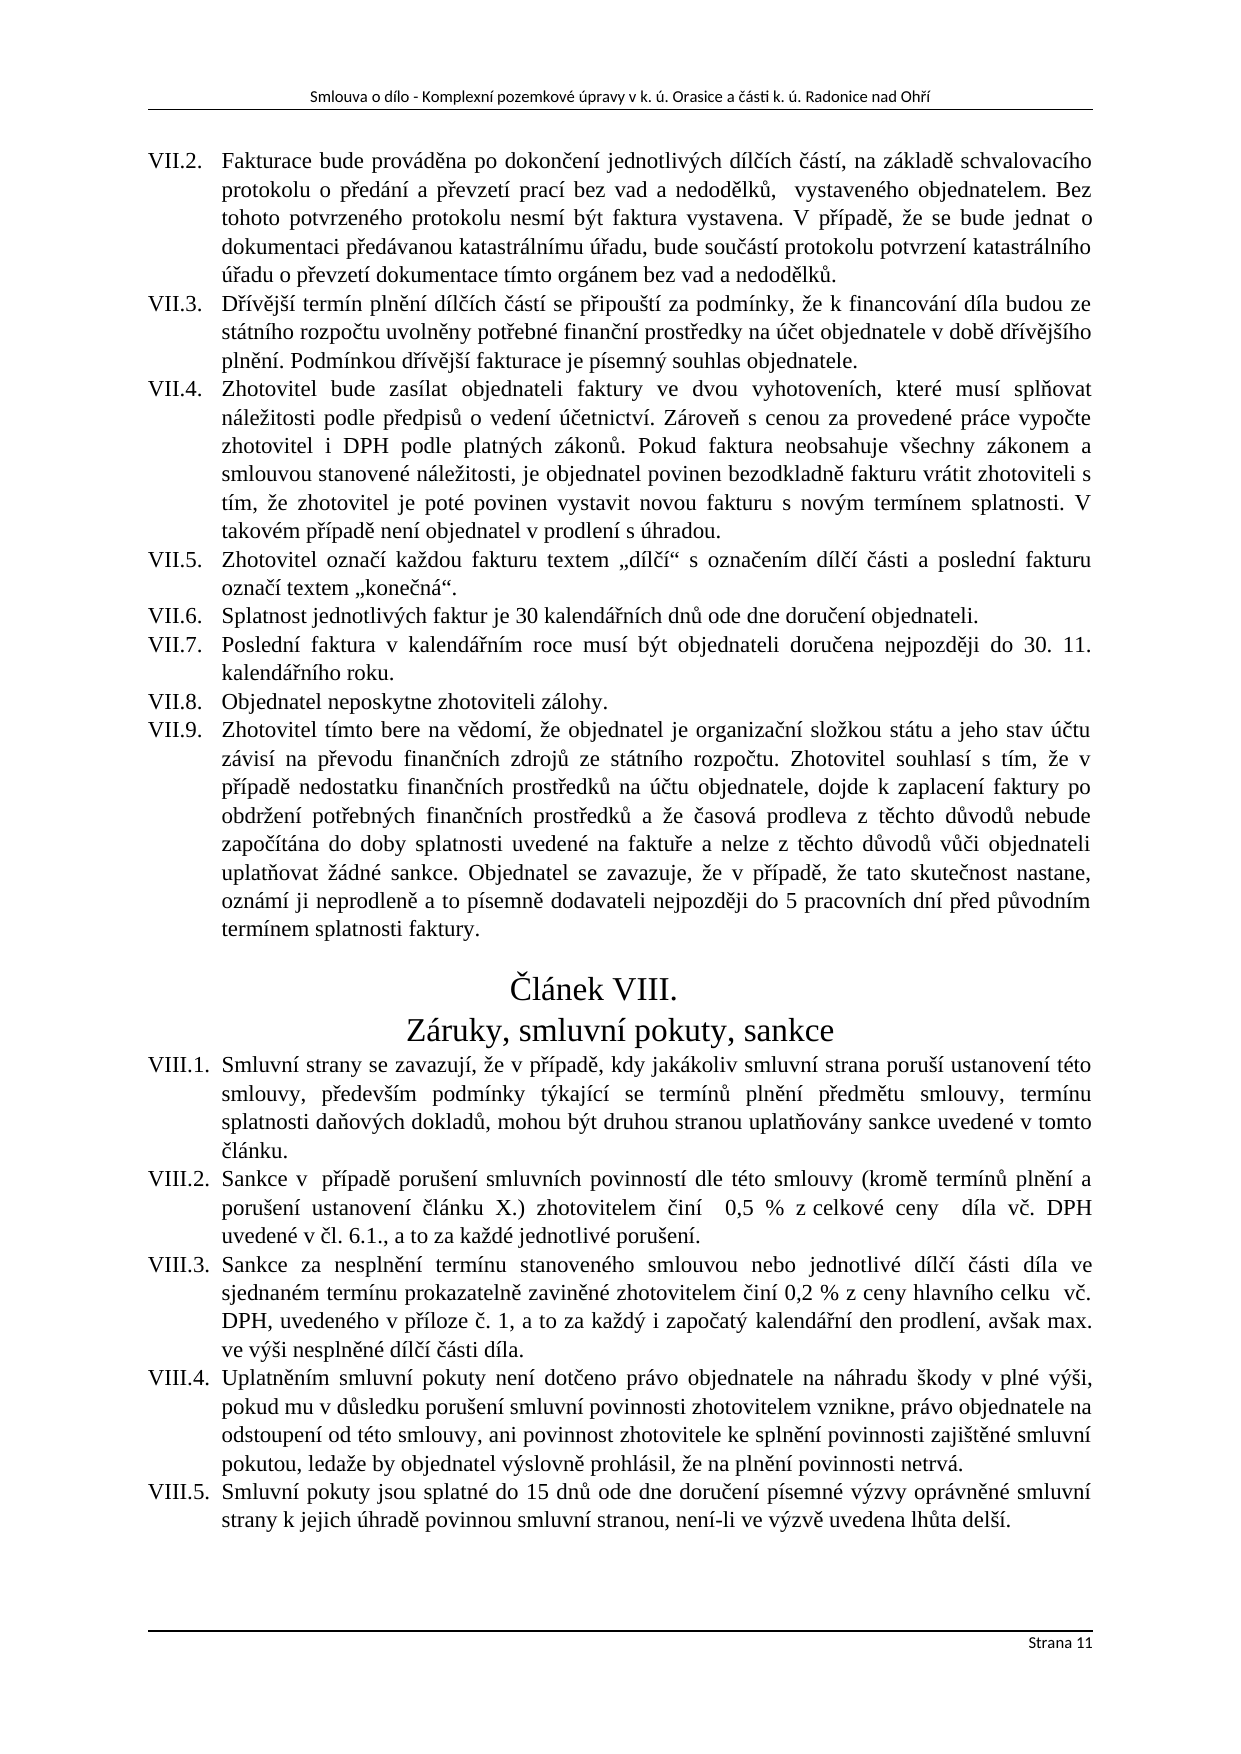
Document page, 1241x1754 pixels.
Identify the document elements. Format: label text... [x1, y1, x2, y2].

list Splatnost jednotlivých faktur je 30 kalendářních dnů ode dne doručení objednateli. [148, 603, 1093, 629]
subtitle Záruky, smluvní pokuty, sankce [148, 969, 1093, 1048]
list Poslední faktura v kalendářním roce musí být objednateli doručena nejpozději do 30. 11. kalendářního roku. [148, 631, 1093, 686]
list Sankce v případě porušení smluvních povinností dle této smlouvy (kromě termínů plnění a porušení ustanovení článku X.) zhotovitelem činí 0,5 % z celkové ceny díla vč. DPH uvedené v čl. 6.1., a to za každé jednotlivé porušení. [148, 1165, 1093, 1248]
list Sankce za nesplnění termínu stanoveného smlouvou nebo jednotlivé dílčí části díla ve sjednaném termínu prokazatelně zaviněné zhotovitelem činí 0,2 % z ceny hlavního celku vč. DPH, uvedeného v příloze č. 1, a to za každý i započatý kalendářní den prodlení, avšak max. ve výši nesplněné dílčí části díla. [148, 1251, 1093, 1362]
list Smluvní strany se zavazují, že v případě, kdy jakákoliv smluvní strana poruší ustanovení této smlouvy, především podmínky týkající se termínů plnění předmětu smlouvy, termínu splatnosti daňových dokladů, mohou být druhou stranou uplatňovány sankce uvedené v tomto článku. [148, 1052, 1093, 1163]
list Zhotovitel označí každou fakturu textem „dílčí“ s označením dílčí části a poslední fakturu označí textem „konečná“. [148, 546, 1093, 601]
list Uplatněním smluvní pokuty není dotčeno právo objednatele na náhradu škody v plné výši, pokud mu v důsledku porušení smluvní povinnosti zhotovitelem vznikne, právo objednatele na odstoupení od této smlouvy, ani povinnost zhotovitele ke splnění povinnosti zajištěné smluvní pokutou, ledaže by objednatel výslovně prohlásil, že na plnění povinnosti netrvá. [148, 1364, 1093, 1476]
list Smluvní pokuty jsou splatné do 15 dnů ode dne doručení písemné výzvy oprávněné smluvní strany k jejich úhradě povinnou smluvní stranou, není-li ve výzvě uvedena lhůta delší. [148, 1478, 1093, 1533]
list Fakturace bude prováděna po dokončení jednotlivých dílčích částí, na základě schvalovacího protokolu o předání a převzetí prací bez vad a nedodělků, vystaveného objednatelem. Bez tohoto potvrzeného protokolu nesmí být faktura vystavena. V případě, že se bude jednat o dokumentaci předávanou katastrálnímu úřadu, bude součástí protokolu potvrzení katastrálního úřadu o převzetí dokumentace tímto orgánem bez vad a nedodělků. [148, 148, 1093, 288]
list Zhotovitel tímto bere na vědomí, že objednatel je organizační složkou státu a jeho stav účtu závisí na převodu finančních zdrojů ze státního rozpočtu. Zhotovitel souhlasí s tím, že v případě nedostatku finančních prostředků na účtu objednatele, dojde k zaplacení faktury po obdržení potřebných finančních prostředků a že časová prodleva z těchto důvodů nebude započítána do doby splatnosti uvedené na faktuře a nelze z těchto důvodů vůči objednateli uplatňovat žádné sankce. Objednatel se zavazuje, že v případě, že tato skutečnost nastane, oznámí ji neprodleně a to písemně dodavateli nejpozději do 5 pracovních dní před původním termínem splatnosti faktury. [148, 716, 1093, 942]
list Zhotovitel bude zasílat objednateli faktury ve dvou vyhotoveních, které musí splňovat náležitosti podle předpisů o vedení účetnictví. Zároveň s cenou za provedené práce vypočte zhotovitel i DPH podle platných zákonů. Pokud faktura neobsahuje všechny zákonem a smlouvou stanovené náležitosti, je objednatel povinen bezodkladně fakturu vrátit zhotoviteli s tím, že zhotovitel je poté povinen vystavit novou fakturu s novým termínem splatnosti. V takovém případě není objednatel v prodlení s úhradou. [148, 375, 1093, 544]
list Objednatel neposkytne zhotoviteli zálohy. [148, 688, 1093, 714]
list Dřívější termín plnění dílčích částí se připouští za podmínky, že k financování díla budou ze státního rozpočtu uvolněny potřebné finanční prostředky na účet objednatele v době dřívějšího plnění. Podmínkou dřívější fakturace je písemný souhlas objednatele. [148, 290, 1093, 373]
